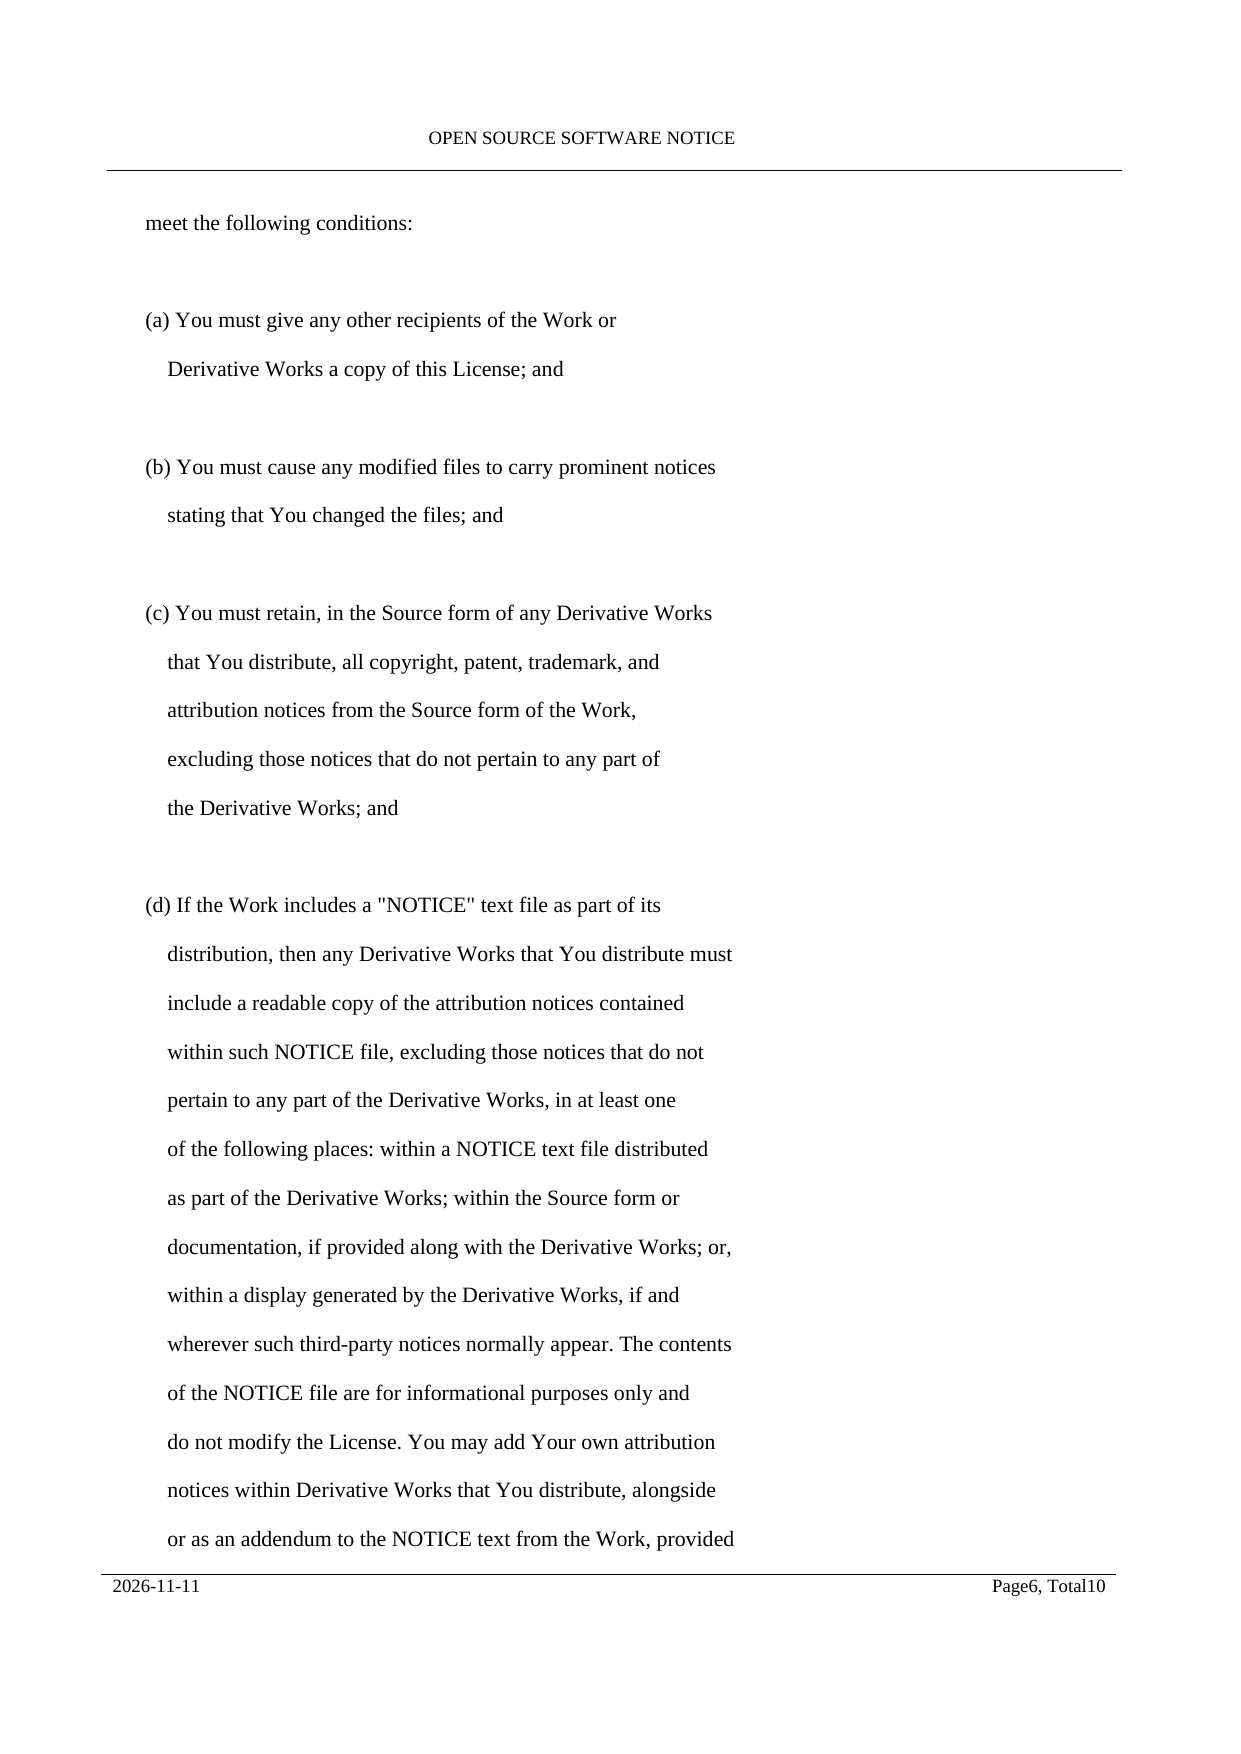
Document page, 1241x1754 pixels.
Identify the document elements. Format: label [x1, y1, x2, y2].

text [112, 206, 1128, 1555]
